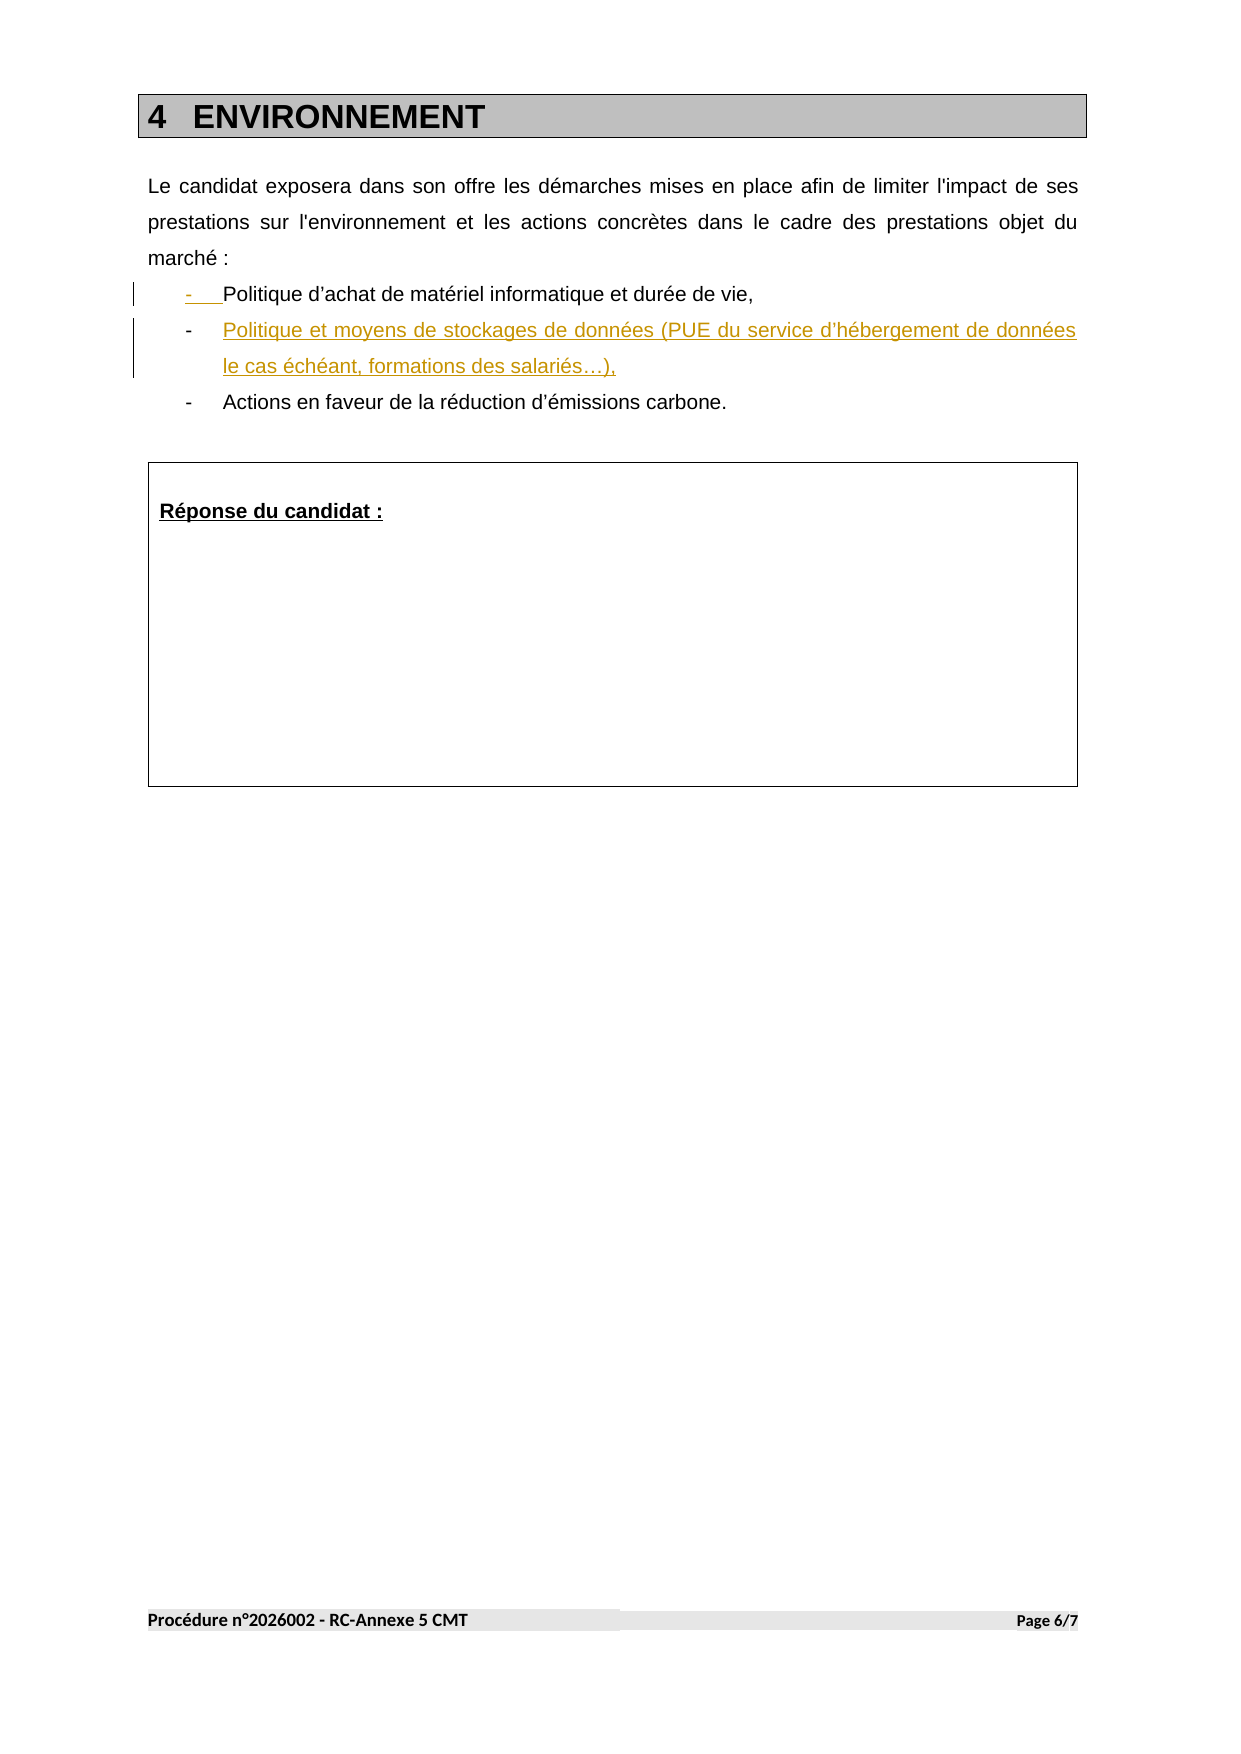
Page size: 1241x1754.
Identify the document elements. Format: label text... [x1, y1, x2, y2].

list Politique d’achat de matériel informatique et durée de vie, [185, 282, 1078, 306]
subtitle ENVIRONNEMENT [139, 95, 1086, 137]
text Le candidat exposera dans son offre les démarches mises en place afin de limiter l'impact de ses prestations sur l'environnement et les actions concrètes dans le cadre des prestations objet du marché : [148, 174, 1079, 270]
list Actions en faveur de la réduction d’émissions carbone. [185, 390, 1078, 414]
table_header Réponse du candidat : [149, 463, 1077, 786]
